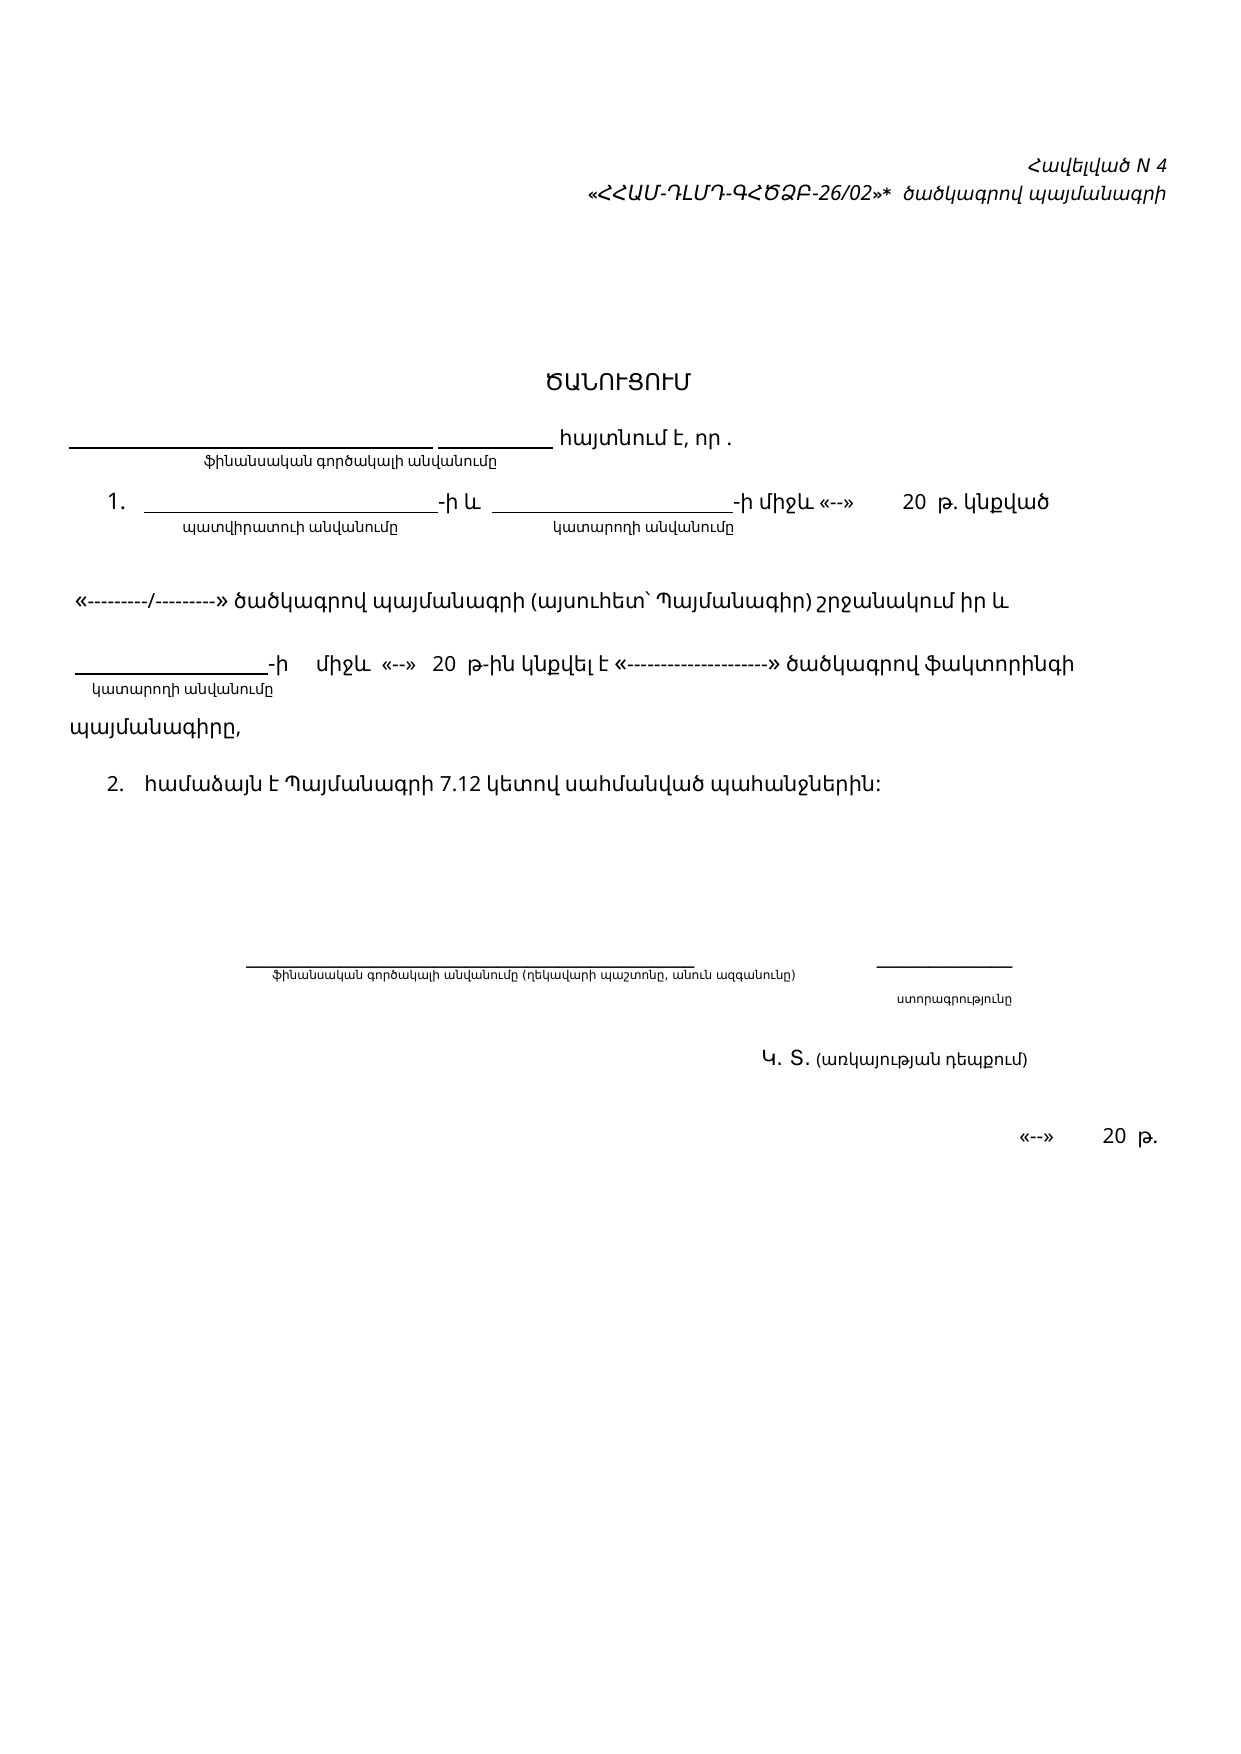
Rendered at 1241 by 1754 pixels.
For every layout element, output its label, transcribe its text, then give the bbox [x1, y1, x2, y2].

text պայմանագիրը, [69, 712, 1167, 741]
text ֆինանսական գործակալի անվանումը [69, 451, 1167, 485]
list համաձայն է Պայմանագրի 7.12 կետով սահմանված պահանջներին: [107, 769, 1167, 798]
text պատվիրատուի անվանումը կատարողի անվանումը [69, 516, 1167, 551]
list -ի և -ի միջև «--» 20 թ. կնքված [107, 485, 1167, 516]
text ___________________________________________ _____________ [144, 944, 1167, 968]
text ֆինանսական գործակալի անվանումը (ղեկավարի պաշտոնը, անուն ազգանունը) [69, 968, 1167, 992]
text «ՀՀԱՄ-ԴԼՄԴ-ԳՀԾՁԲ-26/02»* ծածկագրով պայմանագրի [69, 178, 1167, 207]
text Հավելված N 4 [69, 153, 1167, 178]
text «--» 20 թ. [69, 1121, 1167, 1150]
text Կ. Տ. (առկայության դեպքում) [69, 1046, 1167, 1070]
text -ի միջև «--» 20 թ-ին կնքվել է «---------------------» ծածկագրով ֆակտորինգի [69, 644, 1167, 678]
text կատարողի անվանումը [69, 678, 1167, 712]
text ստորագրությունը [69, 992, 1167, 1017]
text «---------/---------» ծածկագրով պայմանագրի (այսուհետ՝ Պայմանագիր) շրջանակում իր և [69, 582, 1167, 616]
text հայտնում է, որ . [69, 423, 1167, 451]
text ԾԱՆՈՒՑՈՒՄ [69, 369, 1167, 396]
